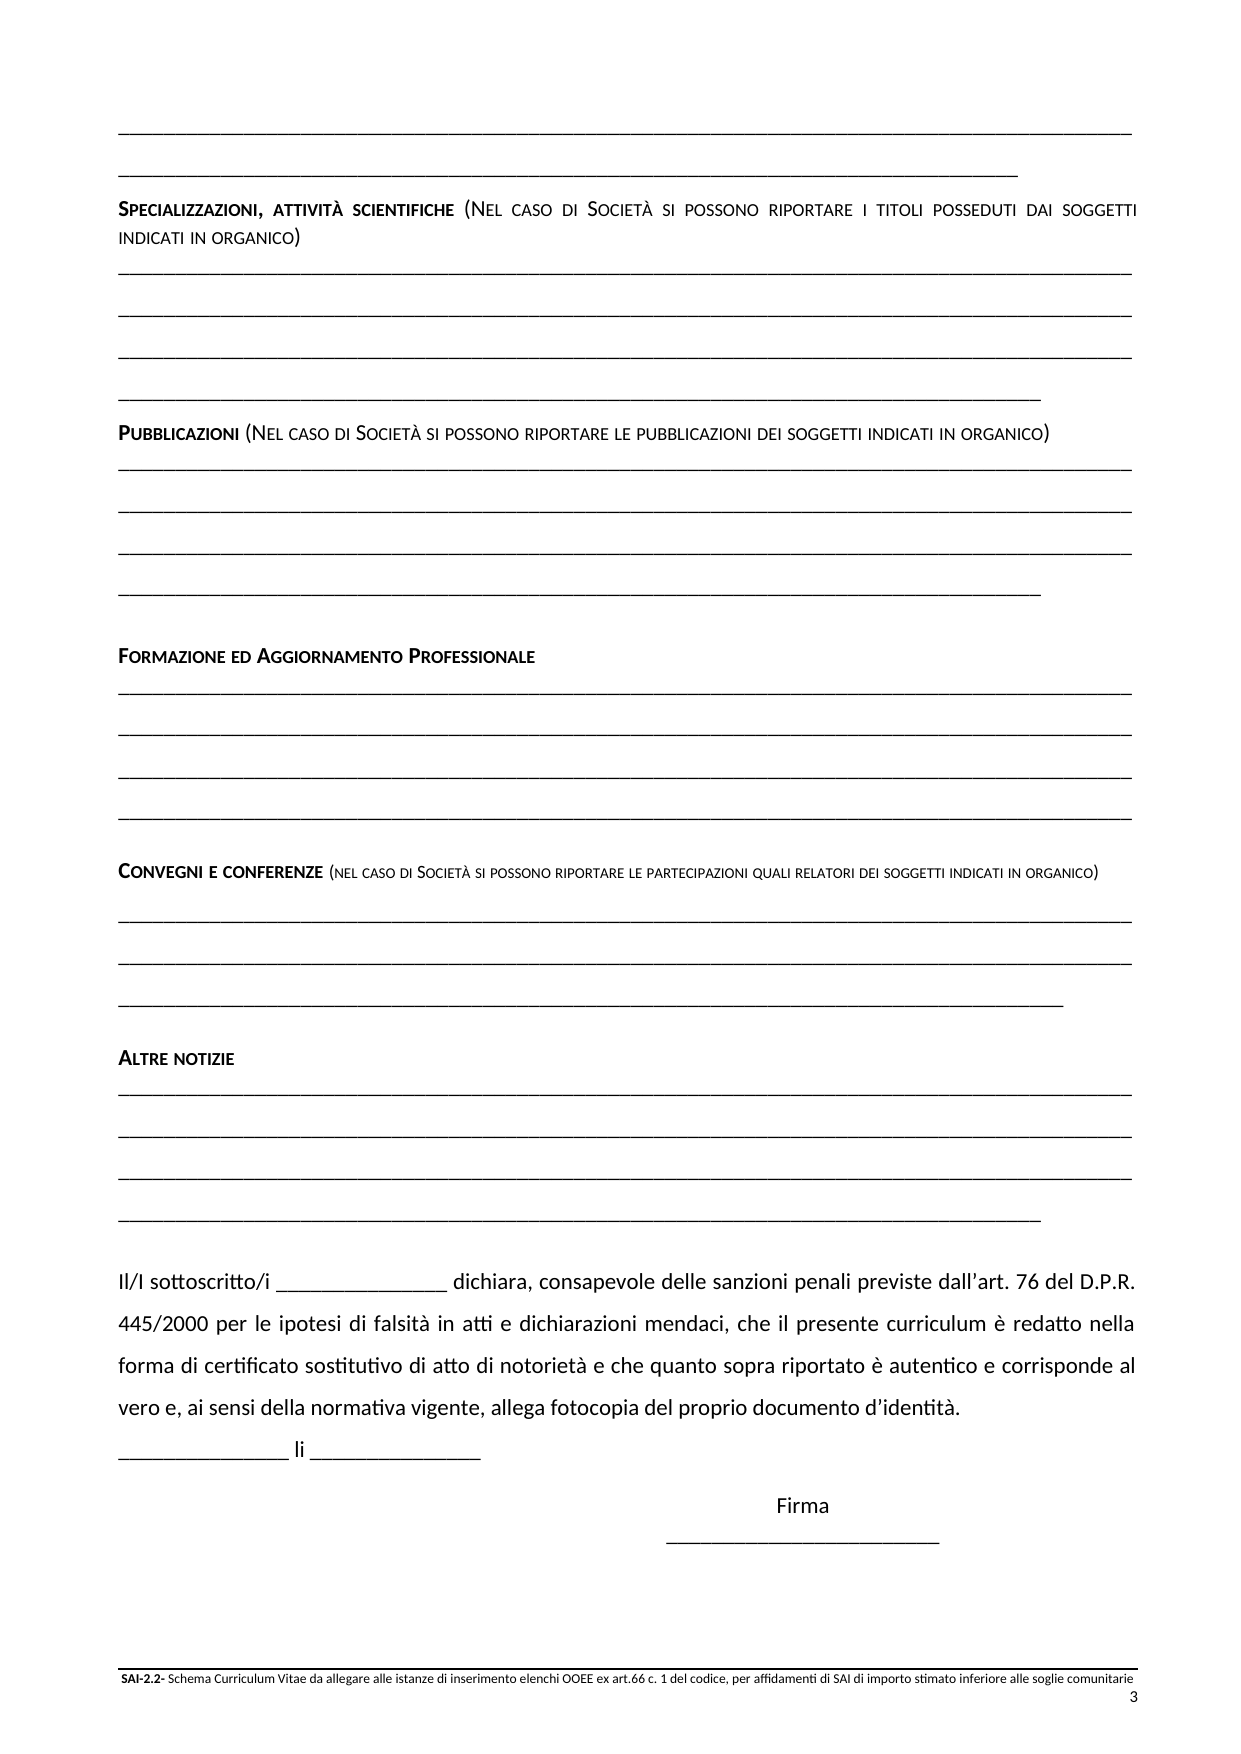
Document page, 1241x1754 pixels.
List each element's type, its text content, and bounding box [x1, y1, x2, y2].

text Specializzazioni, attività scientifiche (Nel caso di Società si possono riportare i titoli posseduti dai soggetti indicati in organico) [118, 194, 1138, 250]
text ____________________________________________________________________________________________________________________________________________________________________________________________________________________________________________________________________________________________________________________________________________________________ [118, 446, 1138, 600]
text Firma [468, 1491, 1138, 1519]
text Pubblicazioni (Nel caso di Società si possono riportare le pubblicazioni dei soggetti indicati in organico) [118, 418, 1138, 446]
text ____________________________________________________________________________________________________________________________________________________________________________________________________________________________________________________________________________________________________________________________________________________________ [118, 1071, 1138, 1225]
text Altre notizie [118, 1043, 1138, 1071]
text Convegni e conferenze (nel caso di Società si possono riportare le partecipazioni quali relatori dei soggetti indicati in organico) [118, 856, 1138, 884]
text Il/I sottoscritto/i _______________ dichiara, consapevole delle sanzioni penali previste dall’art. 76 del D.P.R. 445/2000 per le ipotesi di falsità in atti e dichiarazioni mendaci, che il presente curriculum è redatto nella forma di certificato sostitutivo di atto di notorietà e che quanto sopra riportato è autentico e corrisponde al vero e, ai sensi della normativa vigente, allega fotocopia del proprio documento d’identità. [118, 1267, 1138, 1421]
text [118, 110, 1138, 180]
text ________________________ [468, 1519, 1138, 1547]
text Formazione ed Aggiornamento Professionale [118, 642, 1138, 670]
text _______________ li _______________ [118, 1435, 1138, 1463]
text ____________________________________________________________________________________________________________________________________________________________________________________________________________________________________________________________________________________________________________________________________________________________ [118, 250, 1138, 404]
text ____________________________________________________________________________________________________________________________________________________________________________________________________________________________________________________________________________________________________________________________________________________________________ [118, 670, 1138, 824]
text _____________________________________________________________________________________________________________________________________________________________________________________________________________________________________________________________________ [118, 898, 1138, 1010]
